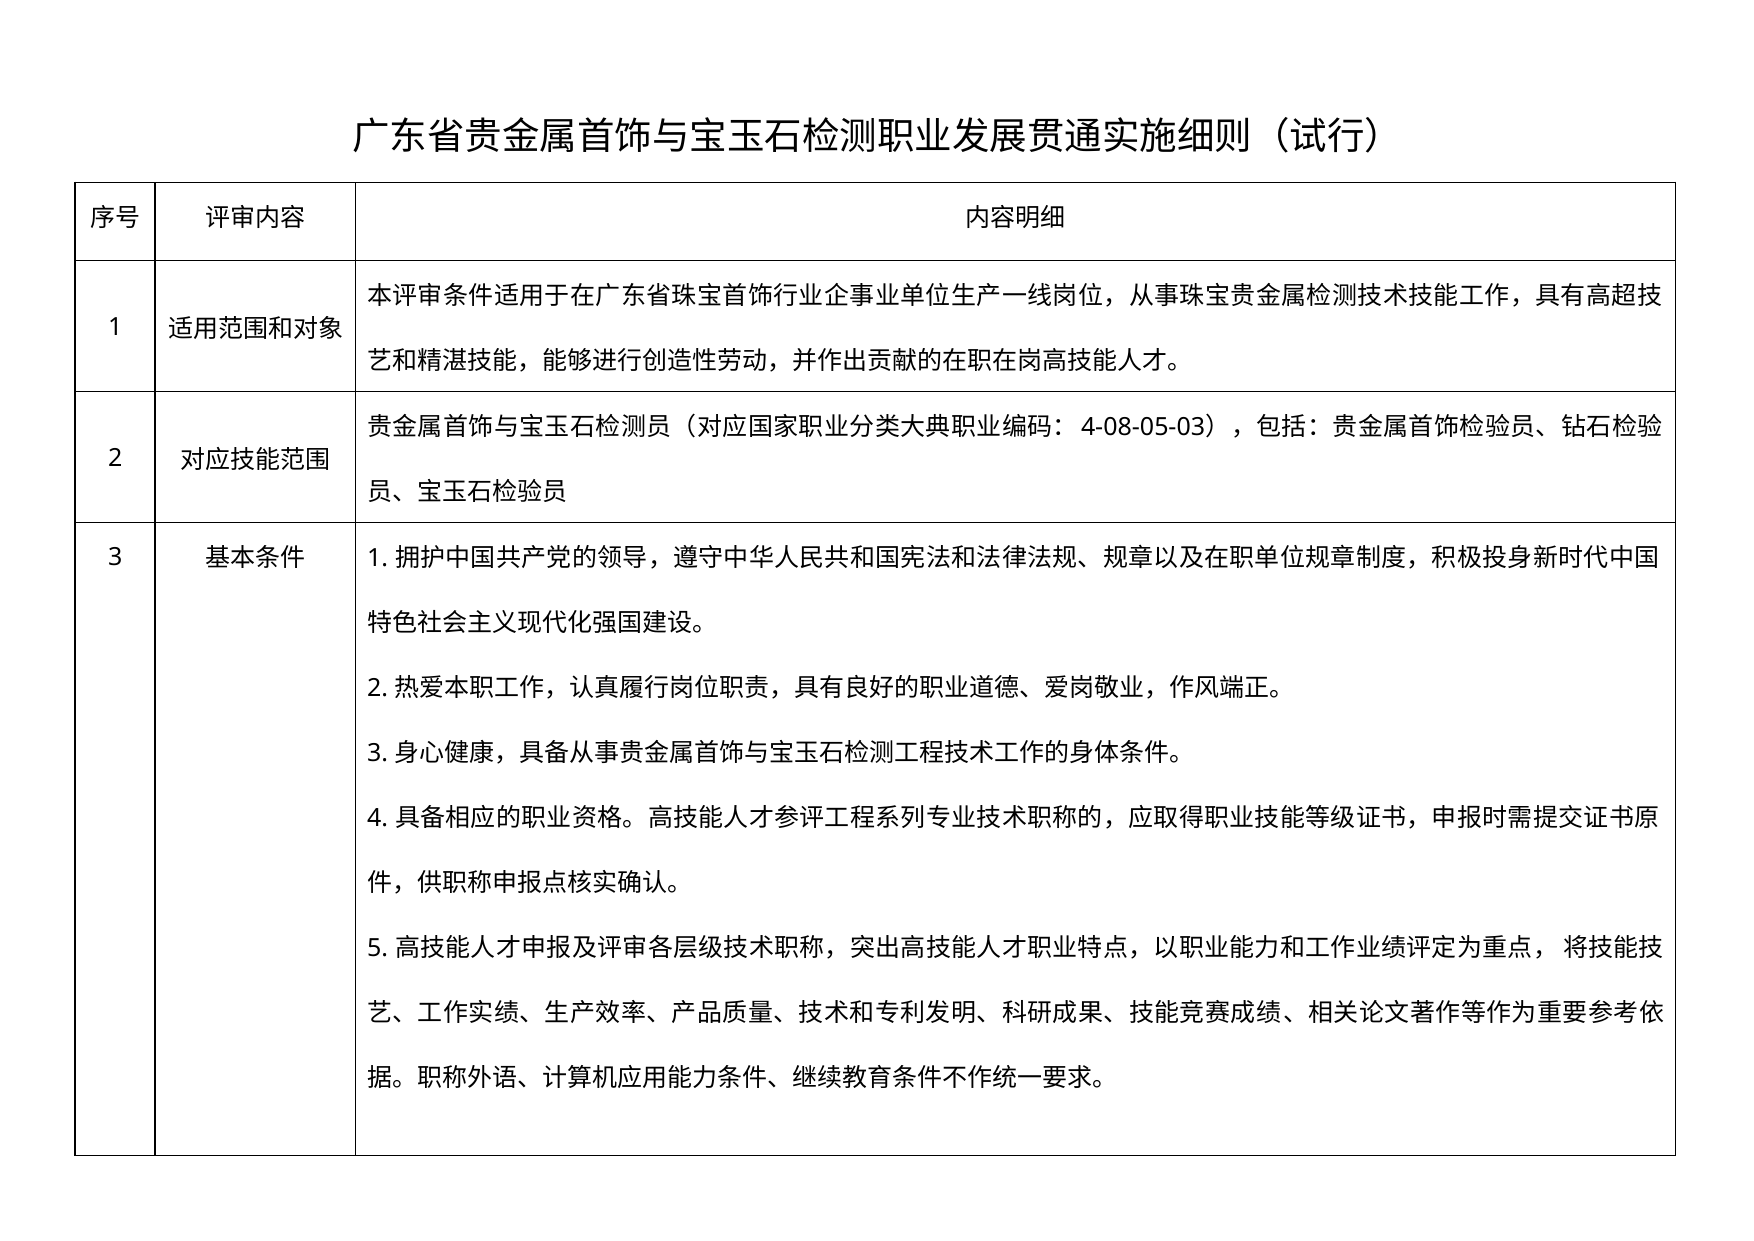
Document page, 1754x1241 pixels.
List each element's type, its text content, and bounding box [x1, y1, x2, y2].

table_header 评审内容 [156, 183, 355, 260]
table_cell 适用范围和对象 [156, 261, 355, 391]
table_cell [356, 523, 1675, 1155]
table_cell 基本条件 [156, 523, 355, 1155]
table_cell 对应技能范围 [156, 392, 355, 522]
text 广东省贵金属首饰与宝玉石检测职业发展贯通实施细则（试行） [75, 100, 1679, 165]
table_cell 2 [76, 392, 154, 522]
table_cell 贵金属首饰与宝玉石检测员（对应国家职业分类大典职业编码：4-08-05-03），包括：贵金属首饰检验员、钻石检验员、宝玉石检验员 [356, 392, 1675, 522]
table_cell 1 [76, 261, 154, 391]
table_header 内容明细 [356, 183, 1675, 260]
table_header 序号 [76, 183, 154, 260]
table_cell 3 [76, 523, 154, 1155]
table_cell 本评审条件适用于在广东省珠宝首饰行业企事业单位生产一线岗位，从事珠宝贵金属检测技术技能工作，具有高超技艺和精湛技能，能够进行创造性劳动，并作出贡献的在职在岗高技能人才。 [356, 261, 1675, 391]
